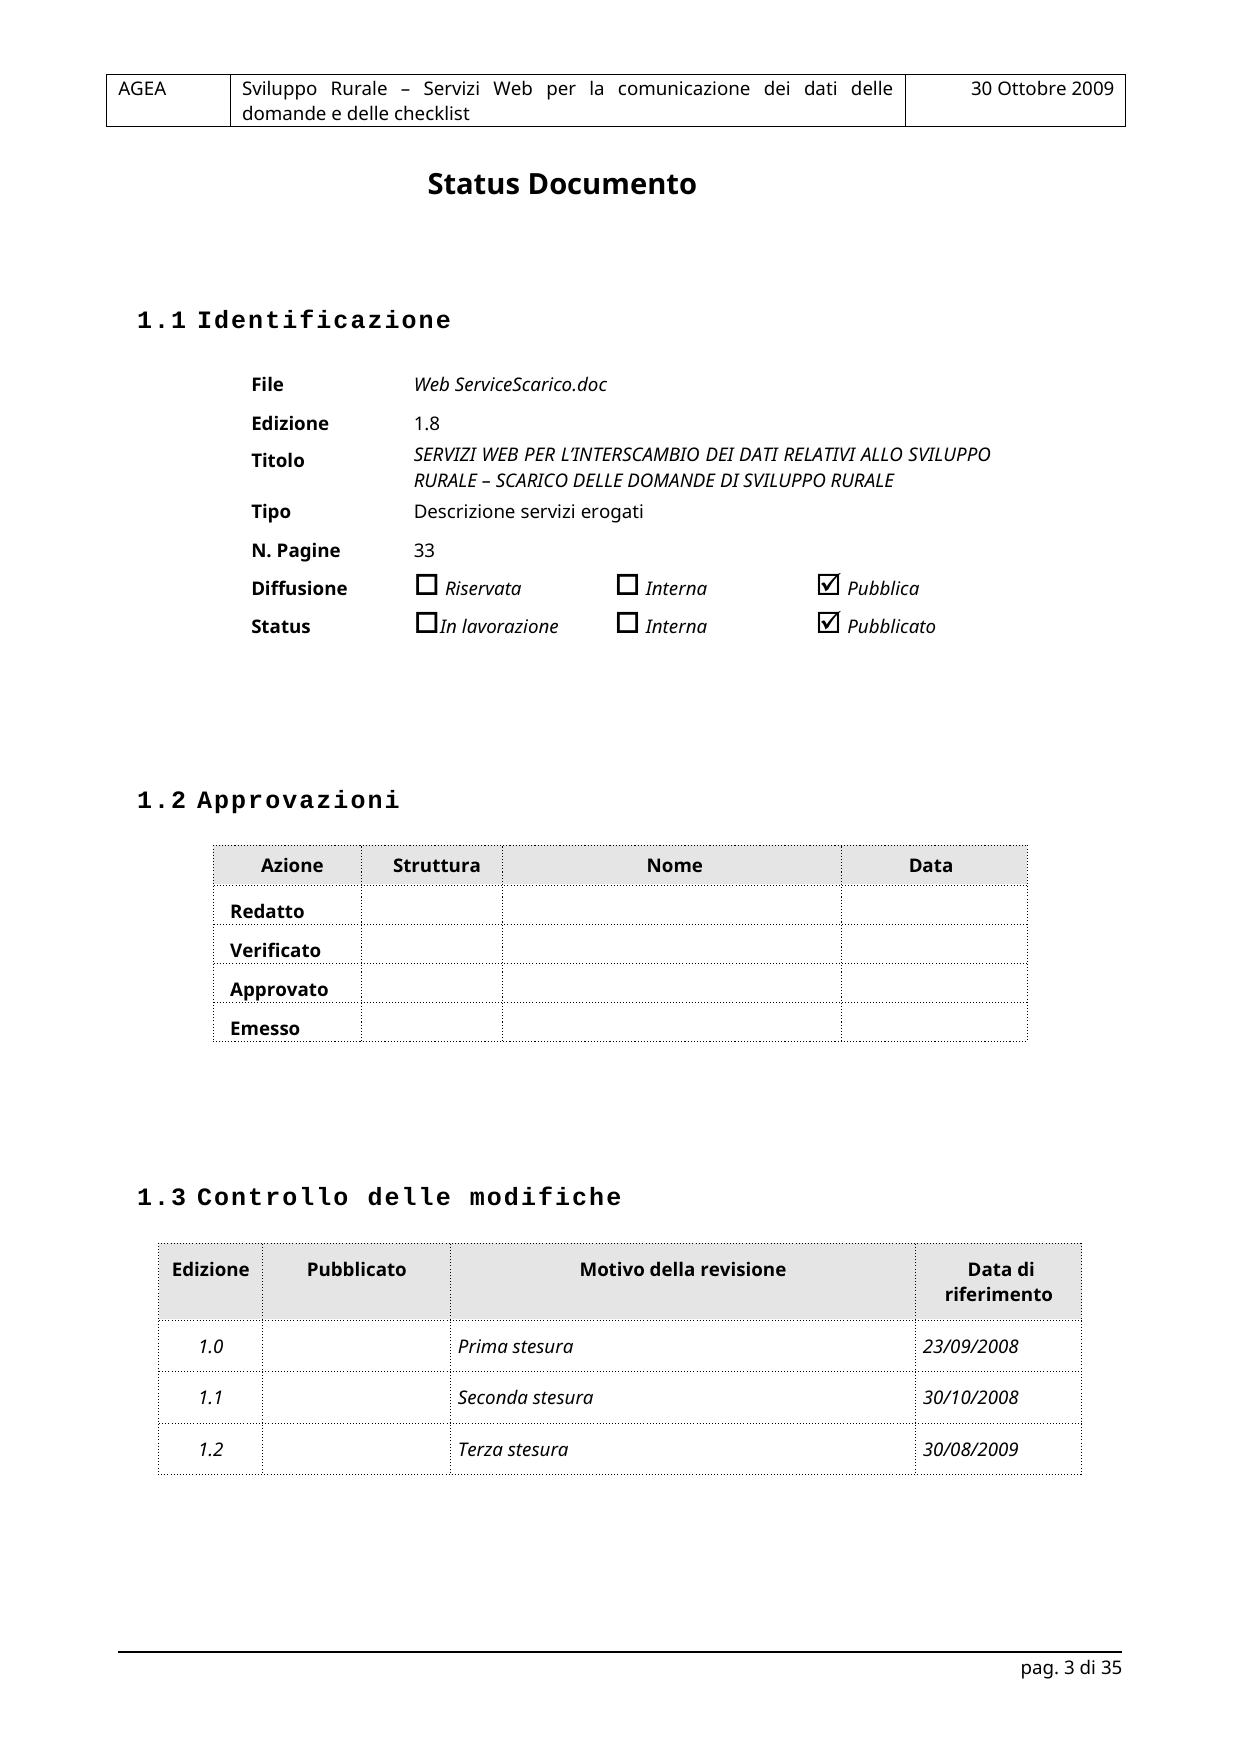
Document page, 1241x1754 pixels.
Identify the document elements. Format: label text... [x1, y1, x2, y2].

table_cell 1.1 [159, 1371, 263, 1423]
table_cell Riservata [396, 569, 597, 607]
table_cell Diffusione [241, 569, 396, 607]
table_cell [842, 1002, 1027, 1041]
table_header Azione [213, 845, 362, 884]
table_cell [362, 924, 502, 963]
subtitle Controllo delle modifiche [137, 1185, 1122, 1213]
table_header Web ServiceScarico.doc [396, 366, 999, 403]
table_cell 30/08/2009 [915, 1423, 1082, 1474]
table_cell [842, 924, 1027, 963]
table_cell SERVIZI WEB PER L’INTERSCAMBIO DEI DATI RELATIVI ALLO SVILUPPO RURALE – SCARICO DELLE DOMANDE DI SVILUPPO RURALE [396, 442, 999, 493]
table_cell Pubblica [798, 569, 999, 607]
table_cell N. Pagine [241, 531, 396, 569]
table_cell Titolo [241, 442, 396, 493]
table_cell Edizione [241, 404, 396, 442]
table_cell Pubblicato [798, 607, 999, 645]
table_cell 1.0 [159, 1320, 263, 1371]
table_cell [263, 1371, 450, 1423]
table_cell 1.8 [396, 404, 999, 442]
table_cell [842, 885, 1027, 923]
table_cell Verificato [213, 924, 362, 963]
table_header Edizione [159, 1243, 263, 1319]
table_cell Status [241, 607, 396, 645]
table_header Struttura [362, 845, 502, 884]
table_cell 1.2 [159, 1423, 263, 1474]
table_cell Descrizione servizi erogati [396, 493, 999, 531]
table_header File [241, 366, 396, 403]
table_header Nome [502, 845, 842, 884]
subtitle Approvazioni [137, 788, 1122, 816]
table_cell Interna [597, 569, 798, 607]
table_cell [362, 963, 502, 1002]
table_cell [263, 1320, 450, 1371]
table_cell [502, 924, 842, 963]
table_cell [502, 963, 842, 1002]
table_cell [263, 1423, 450, 1474]
table_cell [502, 885, 842, 923]
table_cell 23/09/2008 [915, 1320, 1082, 1371]
table_cell Emesso [213, 1002, 362, 1041]
table_cell Tipo [241, 493, 396, 531]
table_cell [842, 963, 1027, 1002]
table_cell [362, 1002, 502, 1041]
table_cell Terza stesura [450, 1423, 915, 1474]
table_header Data di riferimento [915, 1243, 1082, 1319]
table_header Motivo della revisione [450, 1243, 915, 1319]
subtitle Identificazione [137, 308, 1122, 336]
table_cell [502, 1002, 842, 1041]
table_cell Prima stesura [450, 1320, 915, 1371]
table_cell Interna [597, 607, 798, 645]
table_cell Seconda stesura [450, 1371, 915, 1423]
table_cell 33 [396, 531, 999, 569]
table_cell 30/10/2008 [915, 1371, 1082, 1423]
table_cell [362, 885, 502, 923]
table_cell In lavorazione [396, 607, 597, 645]
table_header Status Documento [118, 151, 1004, 203]
table_header Data [842, 845, 1027, 884]
table_header Pubblicato [263, 1243, 450, 1319]
table_cell Approvato [213, 963, 362, 1002]
table_cell Redatto [213, 885, 362, 923]
